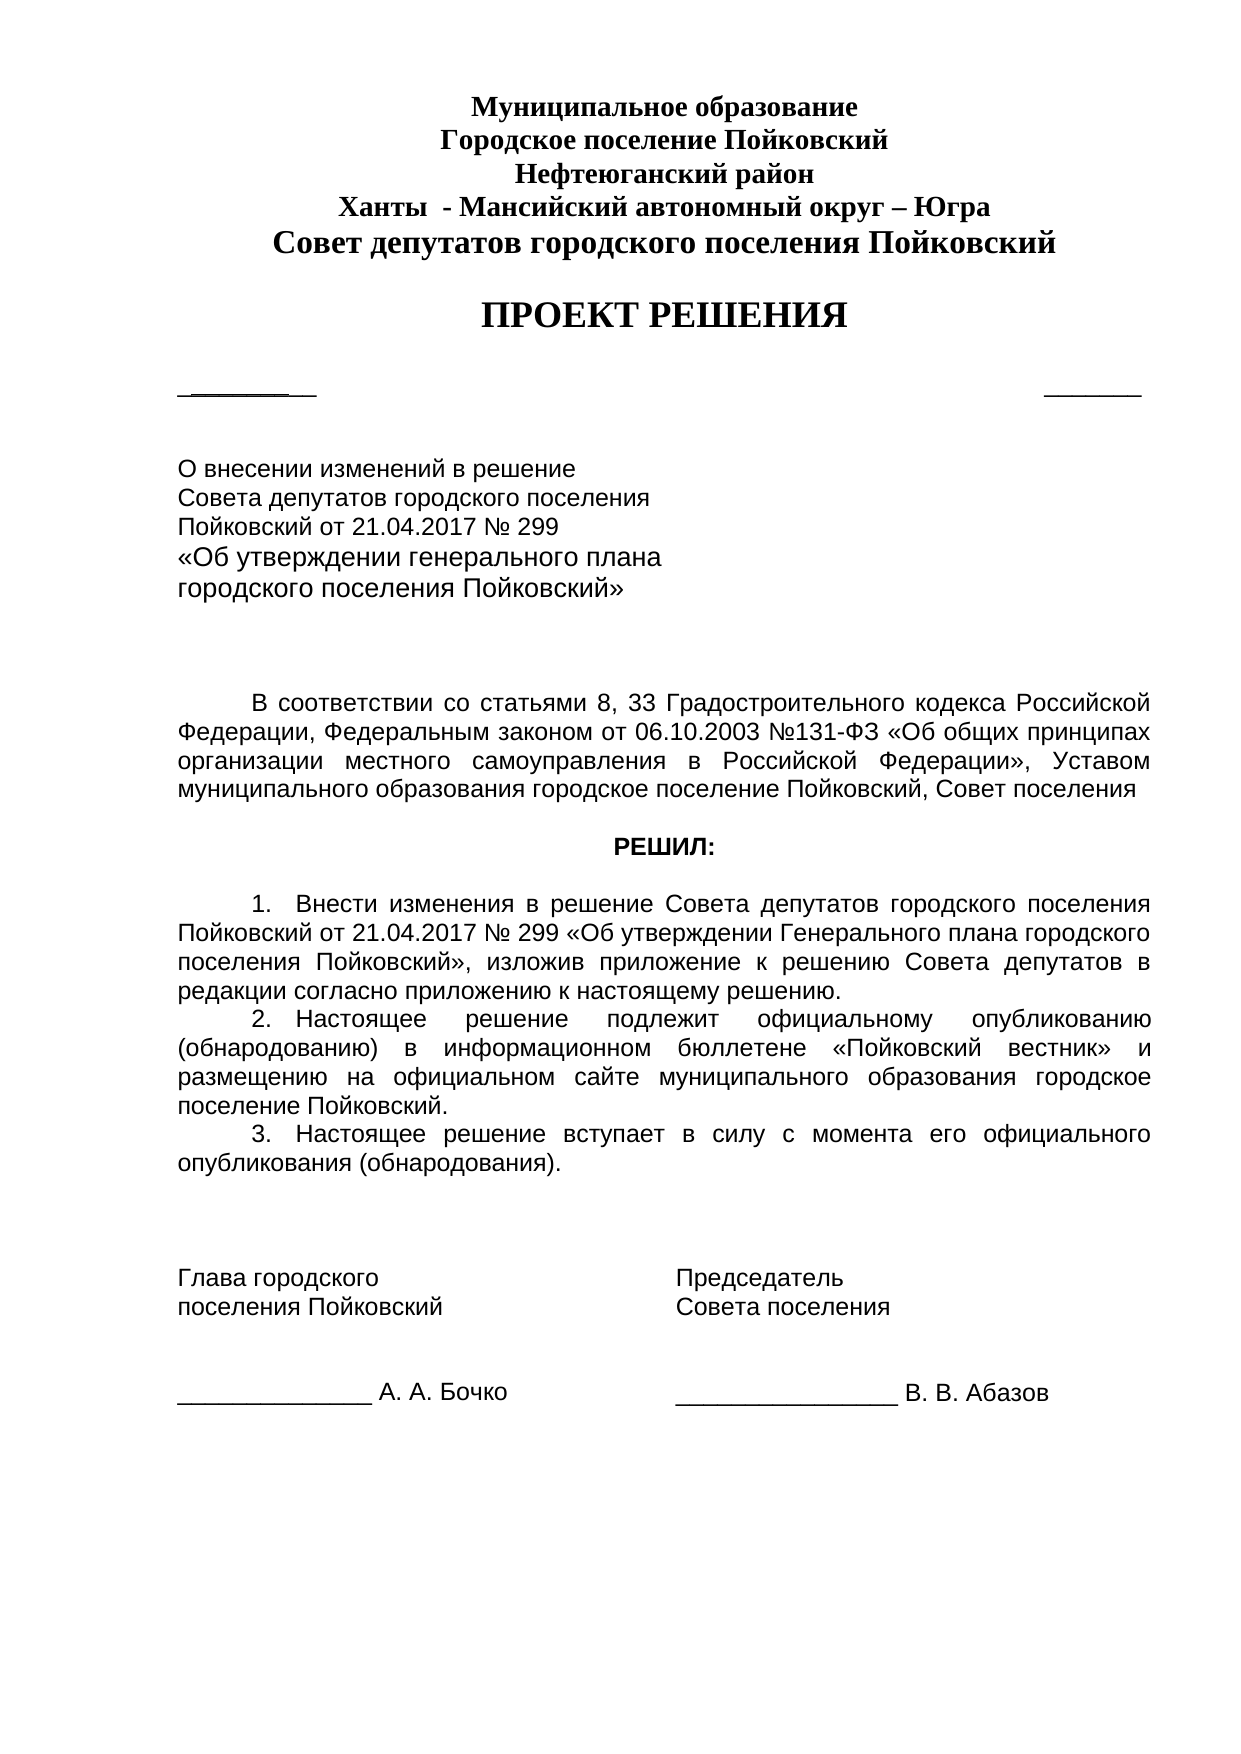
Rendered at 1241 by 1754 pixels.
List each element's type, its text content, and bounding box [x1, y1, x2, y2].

text Ханты - Мансийский автономный округ – Югра [177, 189, 1152, 223]
text 3. Настоящее решение вступает в силу с момента его официального опубликования (обнародования). [177, 1119, 1152, 1177]
text Совет депутатов городского поселения Пойковский [177, 223, 1152, 261]
text __________ _______ [177, 369, 1152, 398]
text 2. Настоящее решение подлежит официальному опубликованию (обнародованию) в информационном бюллетене «Пойковский вестник» и размещению на официальном сайте муниципального образования городское поселение Пойковский. [177, 1004, 1152, 1119]
table_header Глава городского поселения Пойковский [166, 1263, 664, 1321]
table_cell ________________ В. В. Абазов [664, 1321, 1163, 1407]
text В соответствии со статьями 8, 33 Градостроительного кодекса Российской Федерации, Федеральным законом от 06.10.2003 №131-ФЗ «Об общих принципах организации местного самоуправления в Российской Федерации», Уставом муниципального образования городское поселение Пойковский, Совет поселения [177, 688, 1152, 803]
text 1. Внести изменения в решение Совета депутатов городского поселения Пойковский от 21.04.2017 № 299 «Об утверждении Генерального плана городского поселения Пойковский», изложив приложение к решению Совета депутатов в редакции согласно приложению к настоящему решению. [177, 889, 1152, 1004]
text ПРОЕКТ РЕШЕНИЯ [177, 292, 1152, 335]
text Муниципальное образование [177, 89, 1152, 122]
text Городское поселение Пойковский [177, 122, 1152, 156]
text Нефтеюганский район [177, 156, 1152, 189]
text РЕШИЛ: [177, 832, 1152, 861]
table_cell ______________ А. А. Бочко [166, 1321, 664, 1407]
table_header О внесении изменений в решение Совета депутатов городского поселения Пойковский от 21.04.2017 № 299 «Об утверждении генерального плана городского поселения Пойковский» [166, 455, 679, 631]
table_header Председатель Совета поселения [664, 1263, 1163, 1321]
